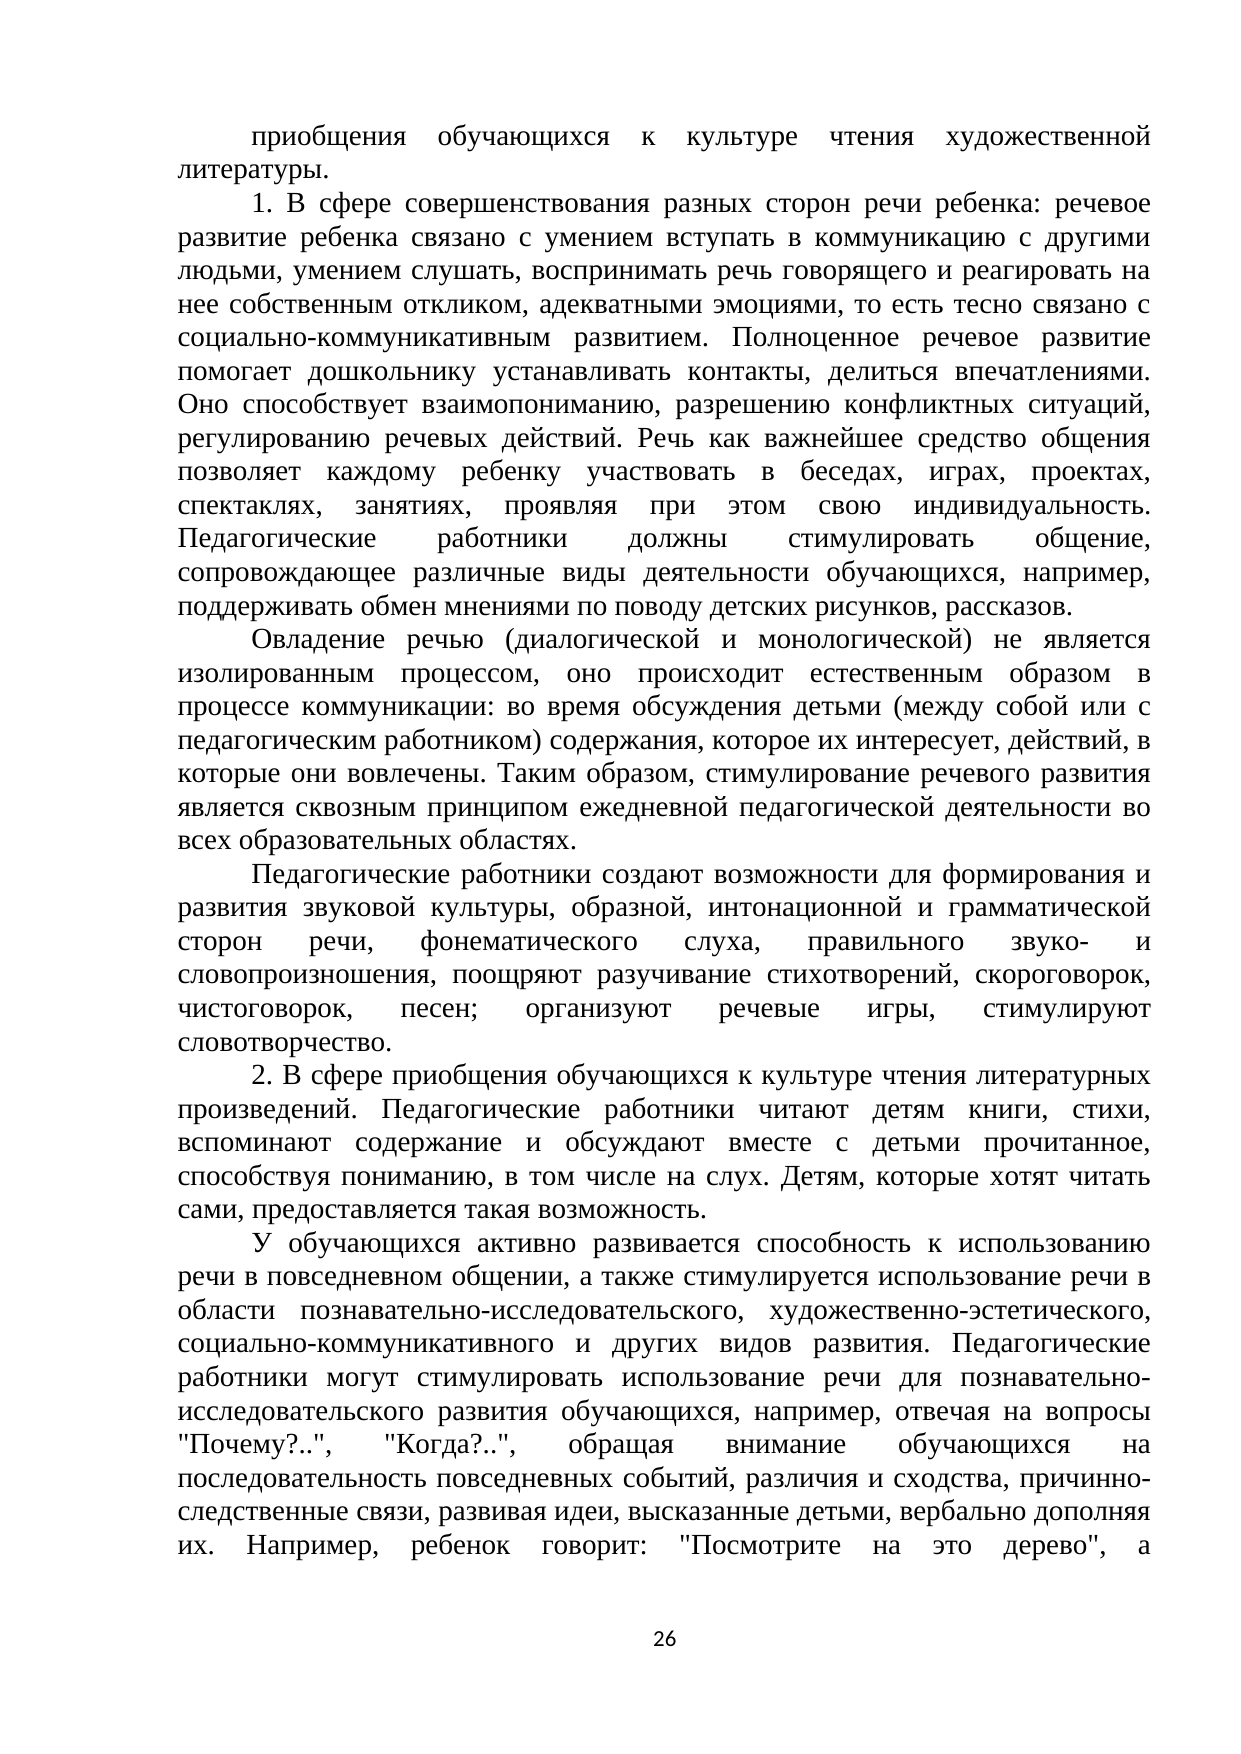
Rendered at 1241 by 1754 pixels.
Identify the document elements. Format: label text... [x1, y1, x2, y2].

text Педагогические работники создают возможности для формирования и развития звуковой культуры, образной, интонационной и грамматической сторон речи, фонематического слуха, правильного звуко- и словопроизношения, поощряют разучивание стихотворений, скороговорок, чистоговорок, песен; организуют речевые игры, стимулируют словотворчество. [177, 856, 1152, 1057]
text 2. В сфере приобщения обучающихся к культуре чтения литературных произведений. Педагогические работники читают детям книги, стихи, вспоминают содержание и обсуждают вместе с детьми прочитанное, способствуя пониманию, в том числе на слух. Детям, которые хотят читать сами, предоставляется такая возможность. [177, 1057, 1152, 1225]
text Овладение речью (диалогической и монологической) не является изолированным процессом, оно происходит естественным образом в процессе коммуникации: во время обсуждения детьми (между собой или с педагогическим работником) содержания, которое их интересует, действий, в которые они вовлечены. Таким образом, стимулирование речевого развития является сквозным принципом ежедневной педагогической деятельности во всех образовательных областях. [177, 621, 1152, 856]
text приобщения обучающихся к культуре чтения художественной литературы. [177, 118, 1152, 185]
text 1. В сфере совершенствования разных сторон речи ребенка: речевое развитие ребенка связано с умением вступать в коммуникацию с другими людьми, умением слушать, воспринимать речь говорящего и реагировать на нее собственным откликом, адекватными эмоциями, то есть тесно связано с социально-коммуникативным развитием. Полноценное речевое развитие помогает дошкольнику устанавливать контакты, делиться впечатлениями. Оно способствует взаимопониманию, разрешению конфликтных ситуаций, регулированию речевых действий. Речь как важнейшее средство общения позволяет каждому ребенку участвовать в беседах, играх, проектах, спектаклях, занятиях, проявляя при этом свою индивидуальность. Педагогические работники должны стимулировать общение, сопровождающее различные виды деятельности обучающихся, например, поддерживать обмен мнениями по поводу детских рисунков, рассказов. [177, 185, 1152, 621]
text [177, 1225, 1152, 1560]
